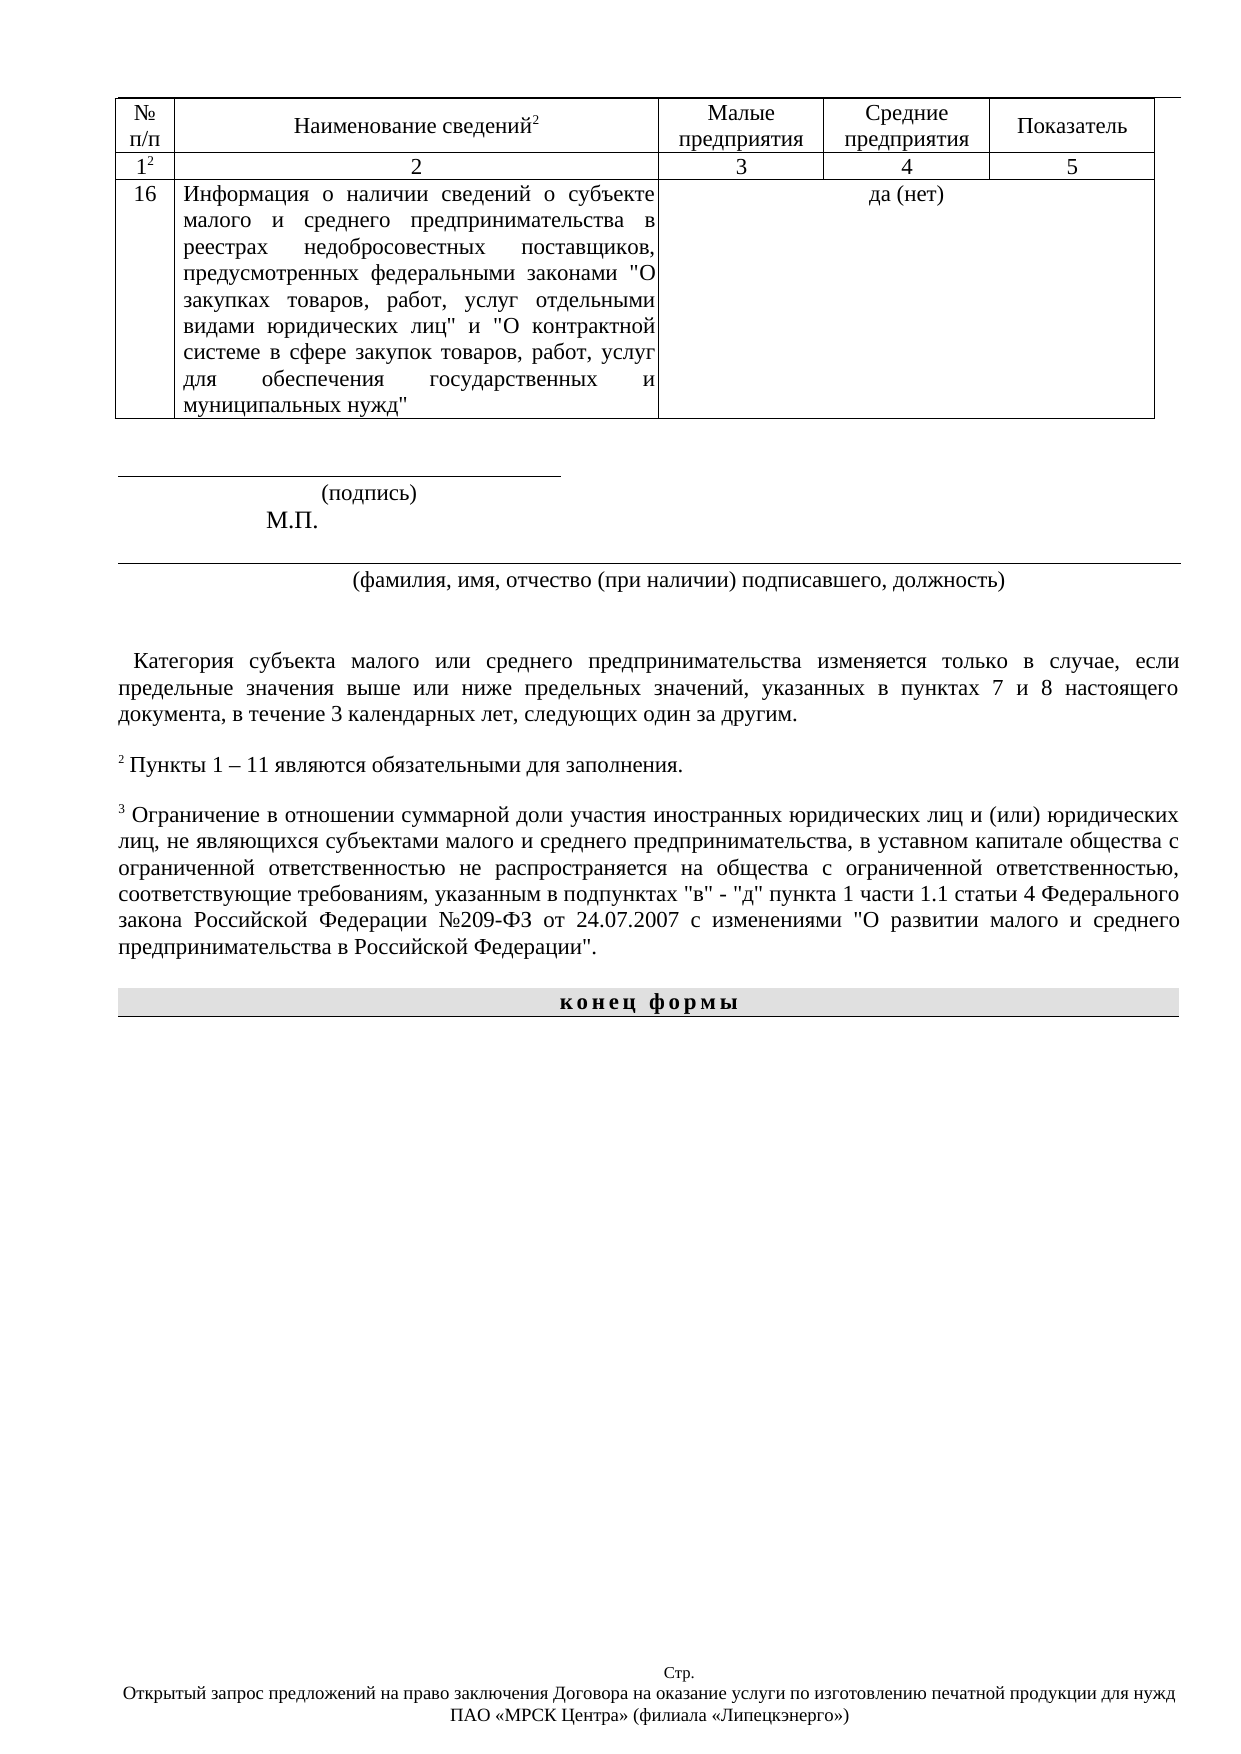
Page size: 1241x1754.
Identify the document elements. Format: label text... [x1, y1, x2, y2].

table_cell Информация о наличии сведений о субъекте малого и среднего предпринимательства в реестрах недобросовестных поставщиков, предусмотренных федеральными законами "О закупках товаров, работ, услуг отдельными видами юридических лиц" и "О контрактной системе в сфере закупок товаров, работ, услуг для обеспечения государственных и муниципальных нужд" [175, 180, 658, 417]
table_header Малые предприятия [659, 99, 823, 152]
table_cell 4 [824, 153, 989, 179]
text Категория субъекта малого или среднего предпринимательства изменяется только в случае, если предельные значения выше или ниже предельных значений, указанных в пунктах 7 и 8 настоящего документа, в течение 3 календарных лет, следующих один за другим. [118, 647, 1181, 727]
table_header Показатель [990, 99, 1154, 152]
table_header № п/п [116, 99, 174, 152]
table_cell 2 [175, 153, 658, 179]
table_cell 3 [659, 153, 823, 179]
table_header Средние предприятия [824, 99, 989, 152]
text конец формы [118, 988, 1179, 1016]
text 3 Ограничение в отношении суммарной доли участия иностранных юридических лиц и (или) юридических лиц, не являющихся субъектами малого и среднего предпринимательства, в уставном капитале общества с ограниченной ответственностью не распространяется на общества с ограниченной ответственностью, соответствующие требованиям, указанным в подпунктах "в" - "д" пункта 1 части 1.1 статьи 4 Федерального закона Российской Федерации №209-ФЗ от 24.07.2007 с изменениями "О развитии малого и среднего предпринимательства в Российской Федерации". [118, 801, 1181, 959]
text М.П. [207, 505, 1181, 534]
text (фамилия, имя, отчество (при наличии) подписавшего, должность) [118, 564, 1181, 592]
text (подпись) [118, 477, 561, 505]
text 2 Пункты 1 – 11 являются обязательными для заполнения. [118, 751, 1181, 777]
table_cell да (нет) [659, 180, 1154, 417]
table_cell 5 [990, 153, 1154, 179]
table_cell 16 [116, 180, 174, 417]
table_header Наименование сведений2 [175, 99, 658, 152]
table_cell 12 [116, 153, 174, 179]
